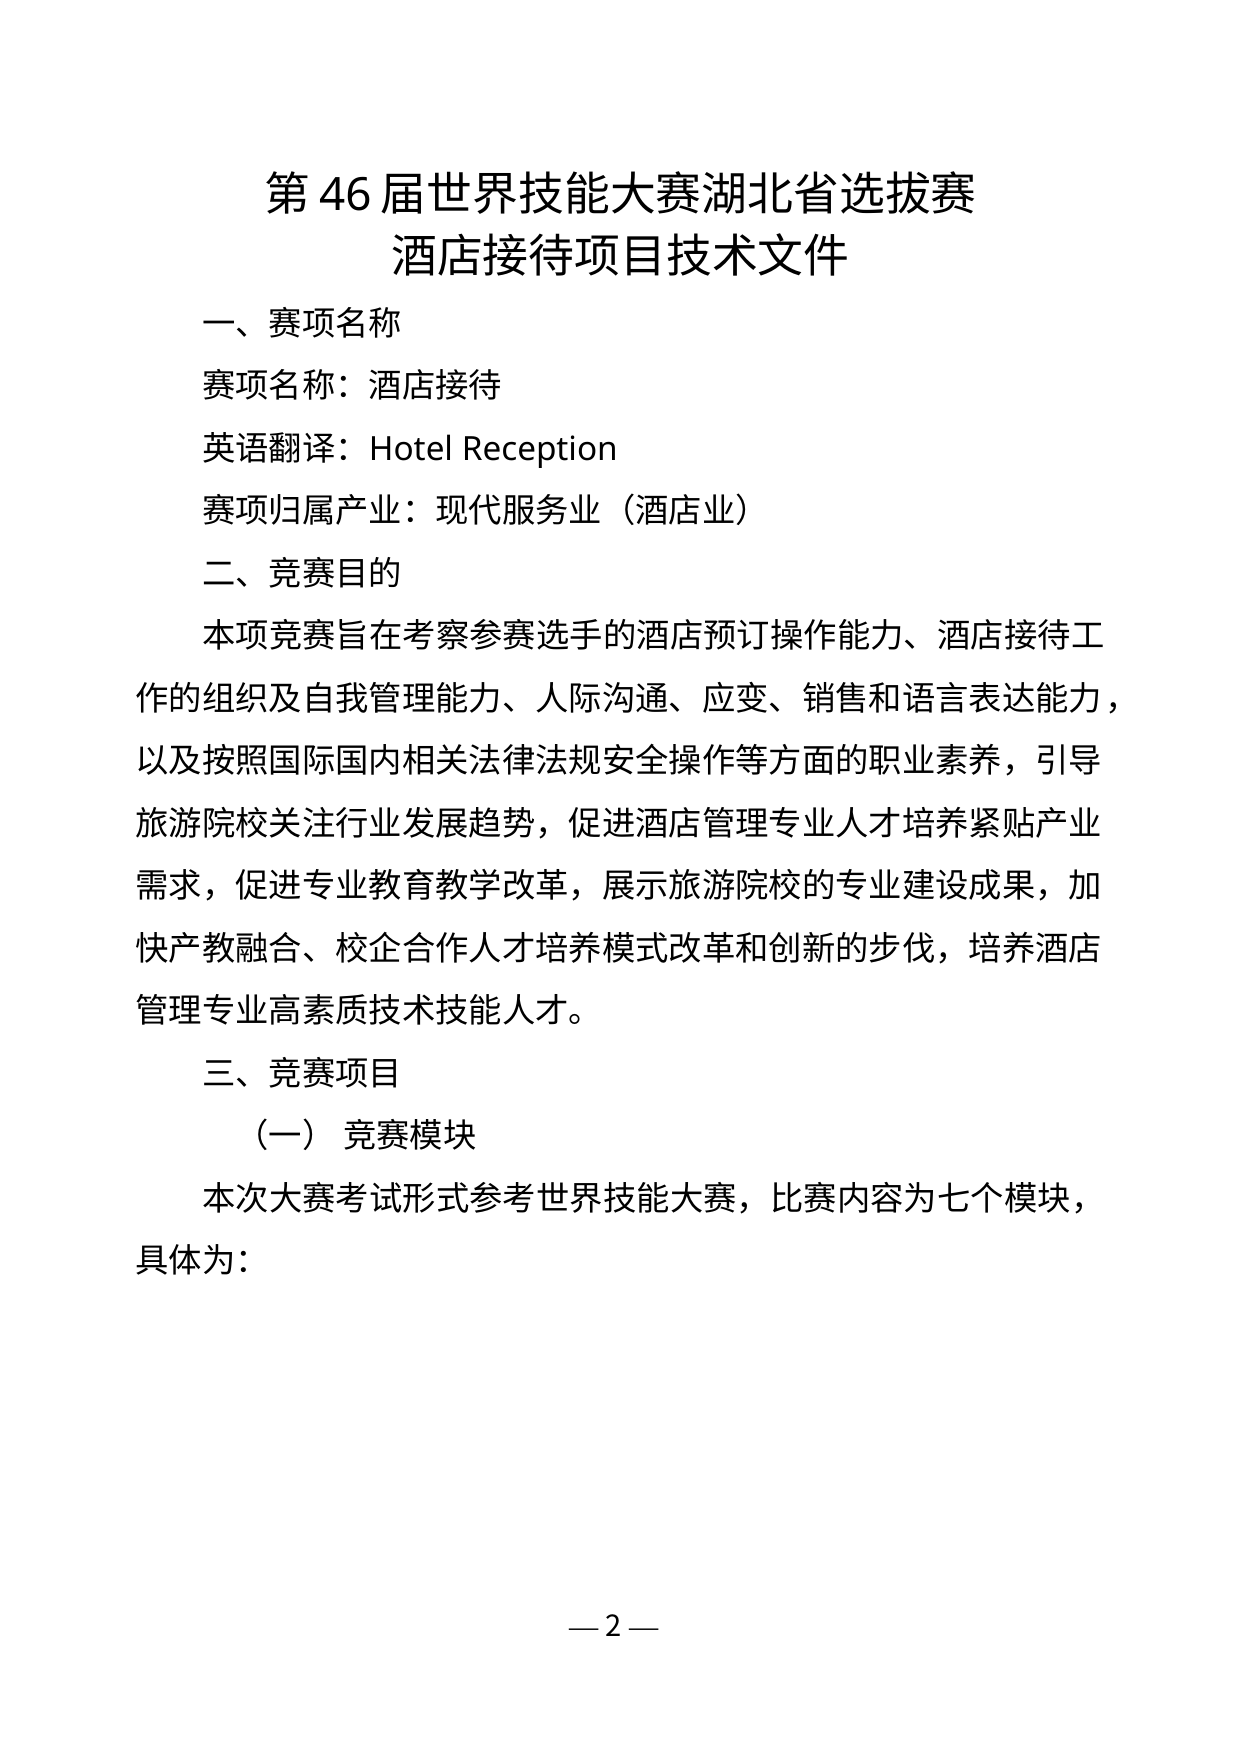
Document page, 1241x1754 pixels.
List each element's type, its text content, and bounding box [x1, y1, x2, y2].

subtitle （一） 竞赛模块 [135, 1098, 1105, 1160]
text 赛项名称：酒店接待 [135, 348, 1105, 410]
text 英语翻译：Hotel Reception [135, 410, 1105, 473]
subtitle 一、赛项名称 [135, 285, 1105, 348]
text 本项竞赛旨在考察参赛选手的酒店预订操作能力、酒店接待工作的组织及自我管理能力、人际沟通、应变、销售和语言表达能力，以及按照国际国内相关法律法规安全操作等方面的职业素养，引导旅游院校关注行业发展趋势，促进酒店管理专业人才培养紧贴产业需求，促进专业教育教学改革，展示旅游院校的专业建设成果，加快产教融合、校企合作人才培养模式改革和创新的步伐，培养酒店管理专业高素质技术技能人才。 [135, 598, 1105, 1035]
text 赛项归属产业：现代服务业（酒店业） [135, 473, 1105, 535]
text 第46届世界技能大赛湖北省选拔赛 [135, 160, 1105, 223]
subtitle 二、竞赛目的 [135, 535, 1105, 598]
text 本次大赛考试形式参考世界技能大赛，比赛内容为七个模块，具体为： [135, 1160, 1105, 1285]
text 酒店接待项目技术文件 [135, 223, 1105, 285]
subtitle 三、竞赛项目 [135, 1035, 1105, 1098]
